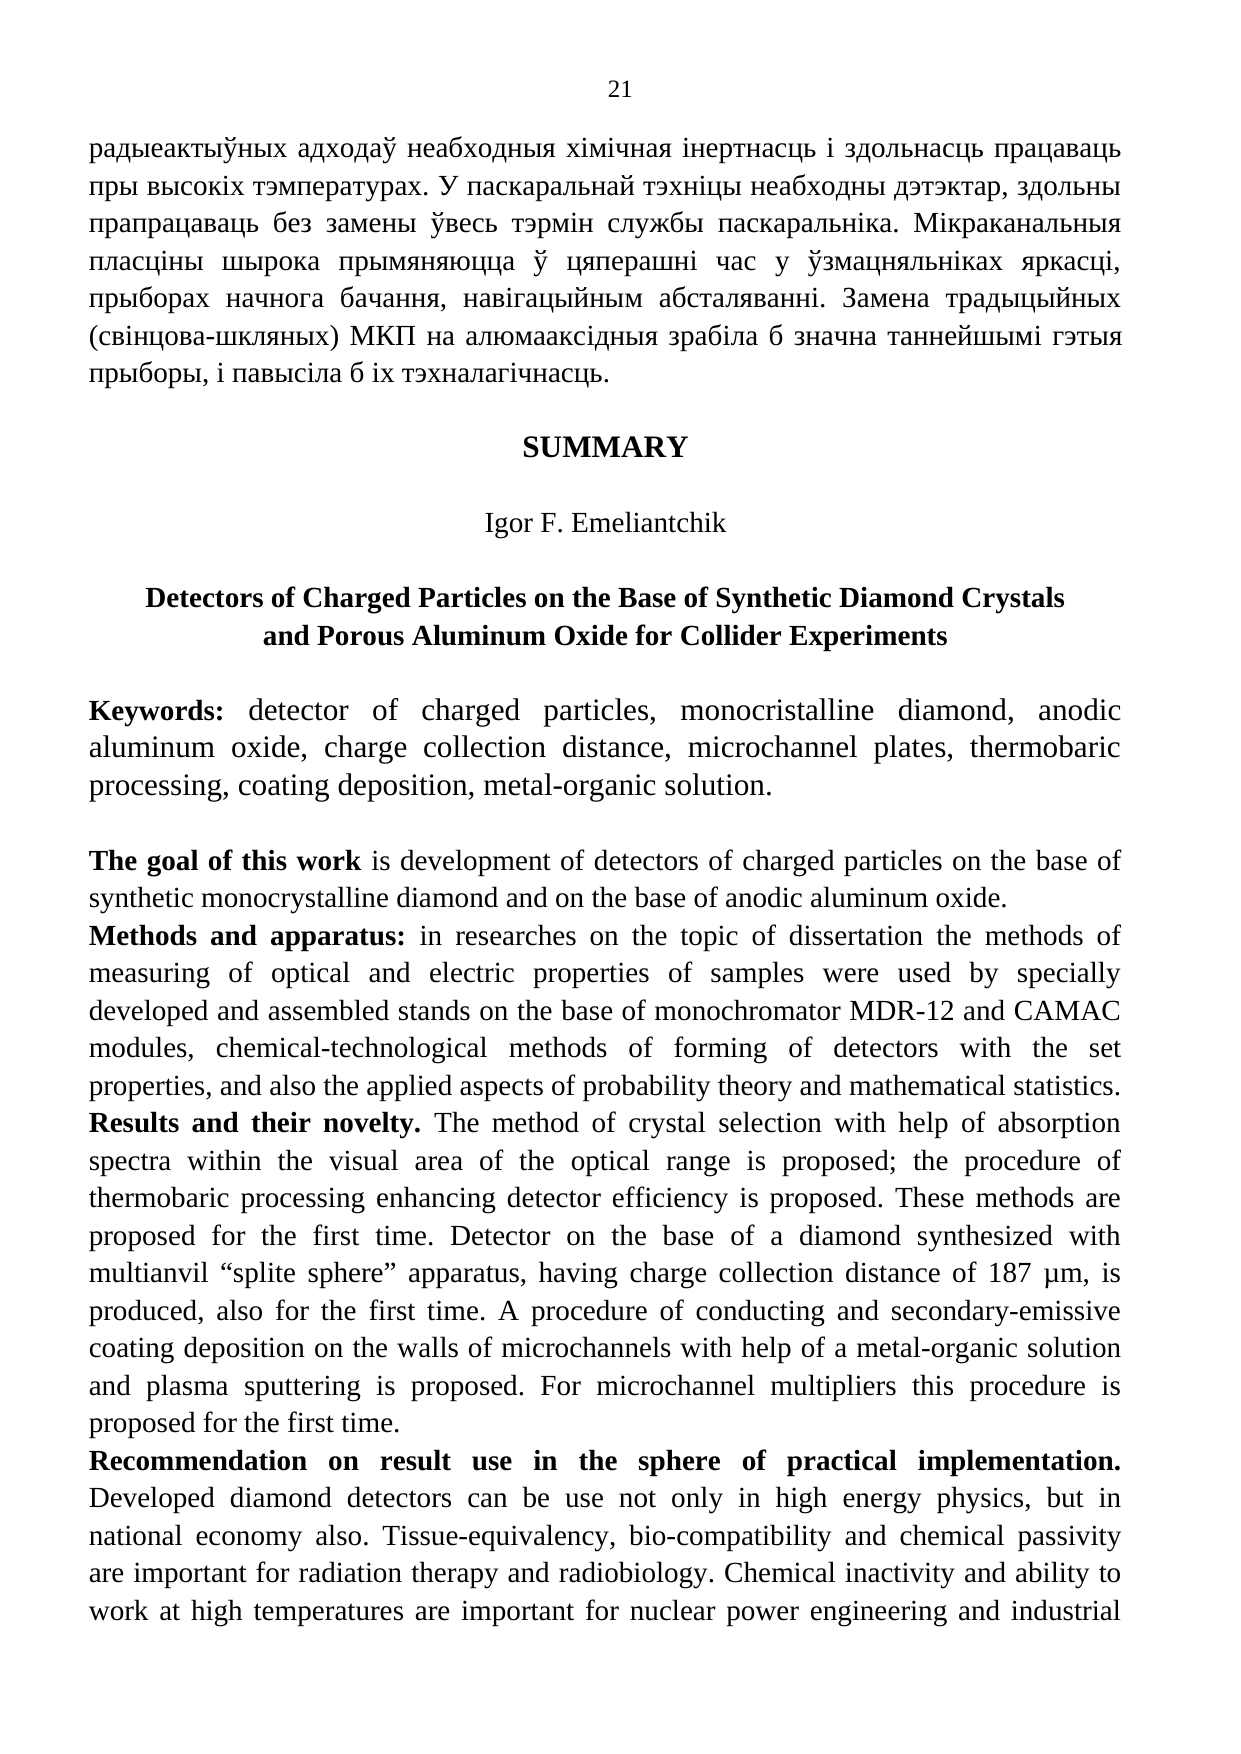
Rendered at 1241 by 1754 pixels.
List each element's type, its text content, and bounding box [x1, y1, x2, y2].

text Methods and apparatus: in researches on the topic of dissertation the methods of measuring of optical and electric properties of samples were used by specially developed and assembled stands on the base of monochromator MDR-12 and CAMAC modules, chemical-technological methods of forming of detectors with the set properties, and also the applied aspects of probability theory and mathematical statistics. [88, 915, 1122, 1103]
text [88, 128, 1122, 390]
text Igor F. Emeliantchik [88, 503, 1122, 540]
subtitle SUMMARY [88, 428, 1122, 465]
text and Porous Aluminum Oxide for Collider Experiments [88, 615, 1122, 653]
text Detectors of Charged Particles on the Base of Synthetic Diamond Crystals [88, 578, 1122, 615]
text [88, 1440, 1122, 1628]
text Keywords: detector of charged particles, monocristalline diamond, anodic aluminum oxide, charge collection distance, microchannel plates, thermobaric processing, coating deposition, metal-organic solution. [88, 690, 1122, 803]
text The goal of this work is development of detectors of charged particles on the base of synthetic monocrystalline diamond and on the base of anodic aluminum oxide. [88, 840, 1122, 915]
text Results and their novelty. The method of crystal selection with help of absorption spectra within the visual area of the optical range is proposed; the procedure of thermobaric processing enhancing detector efficiency is proposed. These methods are proposed for the first time. Detector on the base of a diamond synthesized with multianvil “splite sphere” apparatus, having charge collection distance of 187 µm, is produced, also for the first time. A procedure of conducting and secondary-emissive coating deposition on the walls of microchannels with help of a metal-organic solution and plasma sputtering is proposed. For microchannel multipliers this procedure is proposed for the first time. [88, 1103, 1122, 1440]
